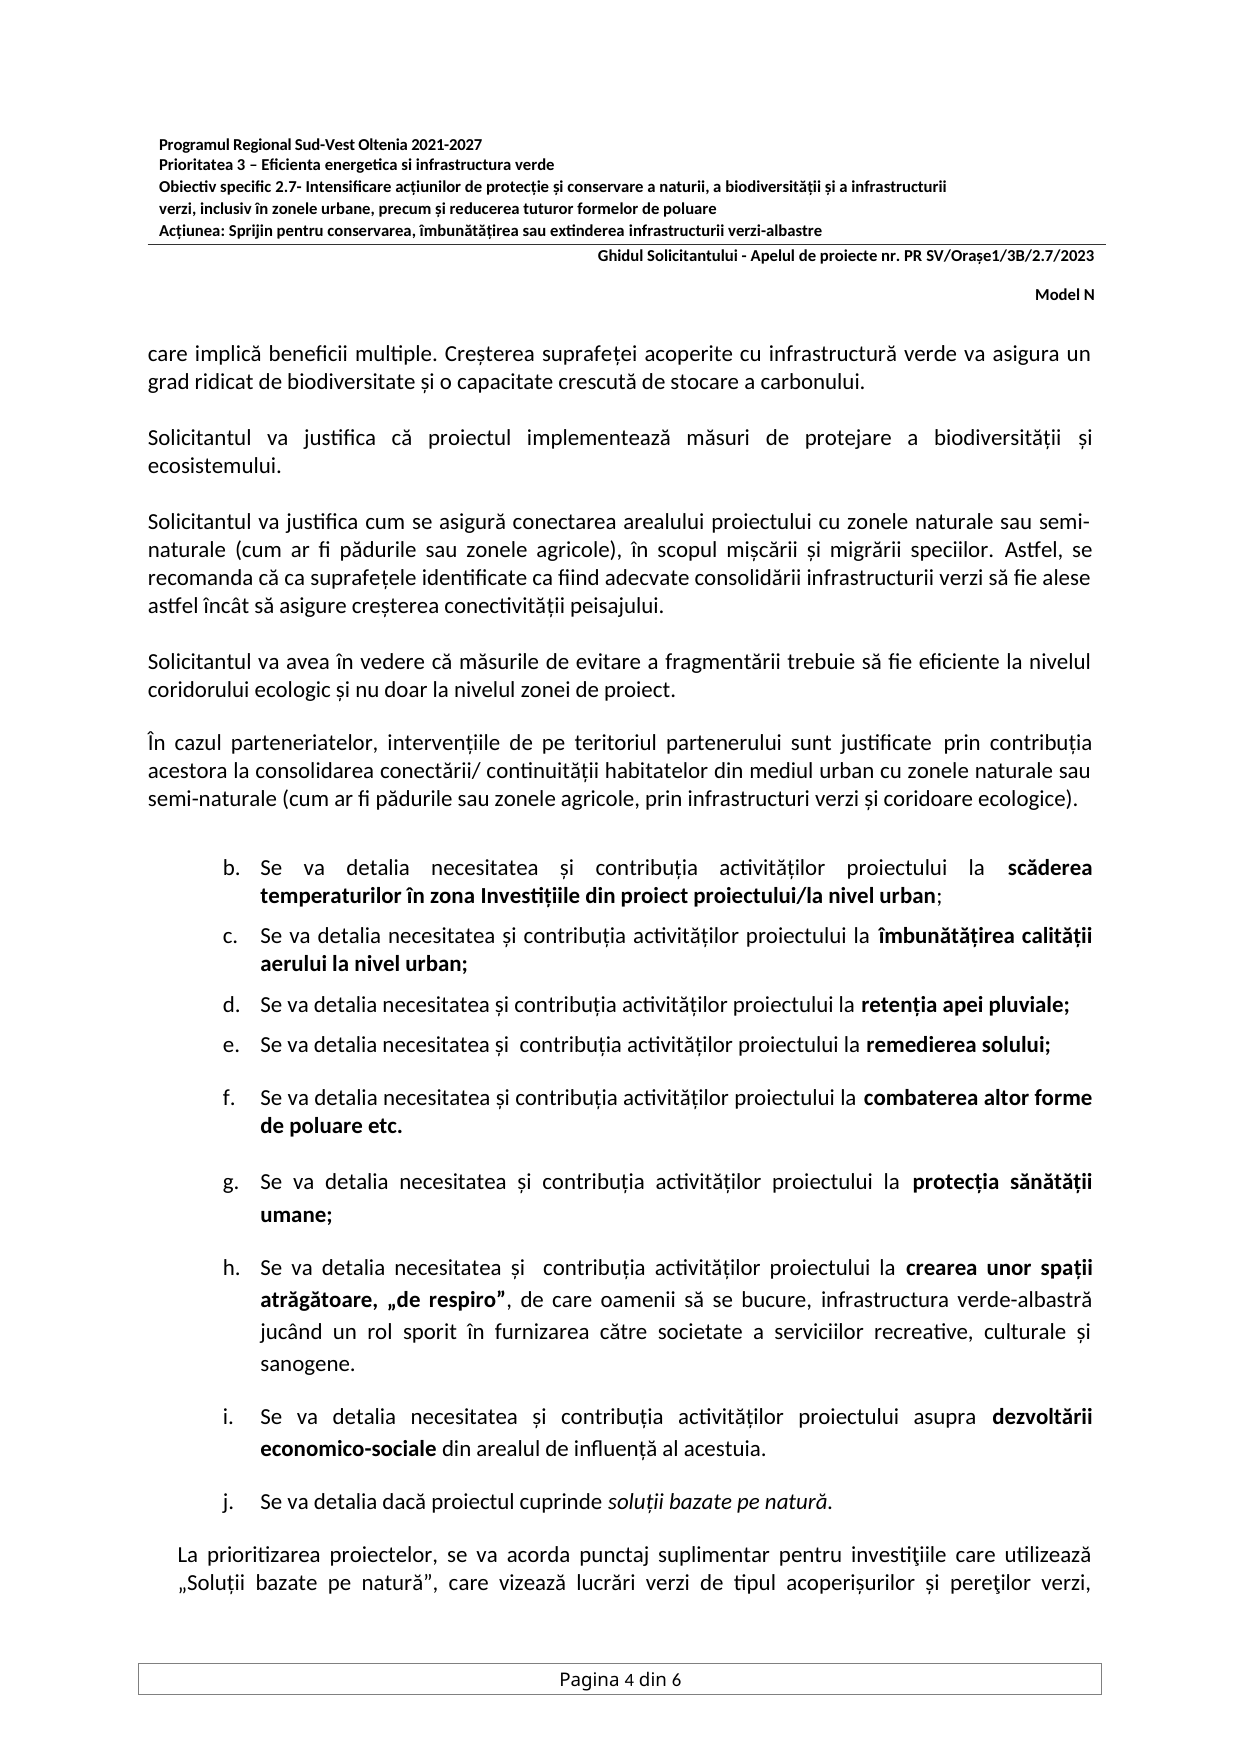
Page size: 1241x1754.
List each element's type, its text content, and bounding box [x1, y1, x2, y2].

text Solicitantul va avea în vedere că măsurile de evitare a fragmentării trebuie să fie eficiente la nivelul coridorului ecologic și nu doar la nivelul zonei de proiect. [148, 647, 1092, 703]
list Se va detalia necesitatea și contribuţia activităţilor proiectului la retenția apei pluviale; [223, 990, 1092, 1018]
text Solicitantul va justifica cum se asigură conectarea arealului proiectului cu zonele naturale sau semi-naturale (cum ar fi pădurile sau zonele agricole), în scopul mișcării și migrării speciilor. Astfel, se recomanda că ca suprafețele identificate ca fiind adecvate consolidării infrastructurii verzi să fie alese astfel încât să asigure creșterea conectivității peisajului. [148, 507, 1092, 619]
list Se va detalia necesitatea și contribuţia activităţilor proiectului asupra dezvoltării economico-sociale din arealul de influenţă al acestuia. [223, 1402, 1092, 1462]
list Se va detalia necesitatea și contribuţia activităţilor proiectului la remedierea solului; [223, 1030, 1092, 1058]
list Se va detalia necesitatea și contribuţia activităţilor proiectului la protecția sănătății umane; [223, 1167, 1092, 1228]
list Se va detalia necesitatea și contribuţia activităţilor proiectului la scăderea temperaturilor în zona Investiţiile din proiect proiectului/la nivel urban; [223, 853, 1092, 909]
list Se va detalia necesitatea și contribuţia activităţilor proiectului la combaterea altor forme de poluare etc. [223, 1083, 1092, 1139]
list Se va detalia dacă proiectul cuprinde soluţii bazate pe natură. [223, 1487, 1092, 1516]
text Solicitantul va justifica că proiectul implementează măsuri de protejare a biodiversităţii şi ecosistemului. [148, 423, 1092, 479]
list Se va detalia necesitatea și contribuţia activităţilor proiectului la crearea unor spaţii atrăgătoare, „de respiro”, de care oamenii să se bucure, infrastructura verde-albastră jucând un rol sporit în furnizarea către societate a serviciilor recreative, culturale și sanogene. [223, 1253, 1092, 1377]
list Se va detalia necesitatea și contribuţia activităţilor proiectului la îmbunătățirea calității aerului la nivel urban; [223, 921, 1092, 977]
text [177, 1541, 1092, 1597]
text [148, 339, 1092, 395]
text În cazul parteneriatelor, intervenţiile de pe teritoriul partenerului sunt justificate prin contribuţia acestora la consolidarea conectării/ continuităţii habitatelor din mediul urban cu zonele naturale sau semi-naturale (cum ar fi pădurile sau zonele agricole, prin infrastructuri verzi și coridoare ecologice). [148, 728, 1092, 812]
